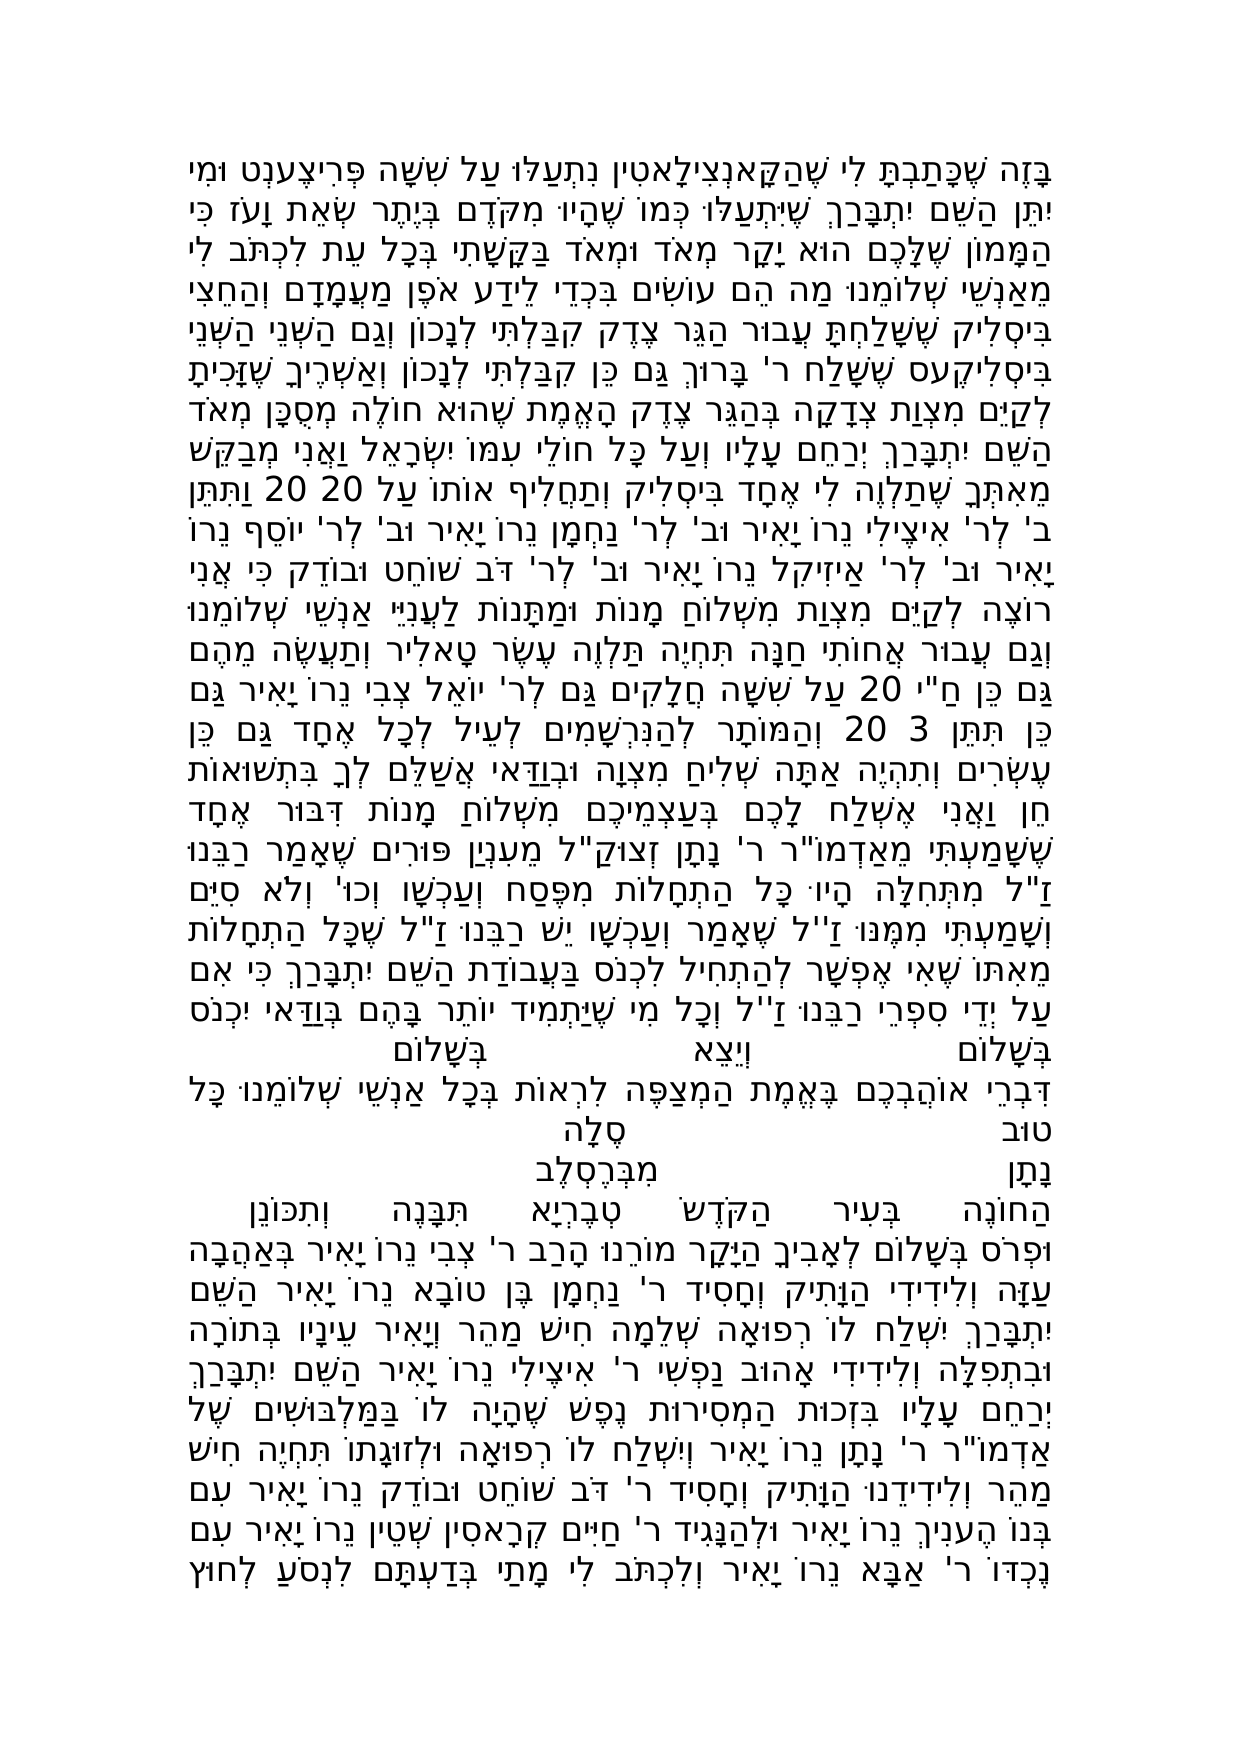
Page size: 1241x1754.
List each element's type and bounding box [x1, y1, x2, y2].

text [187, 150, 1053, 1590]
